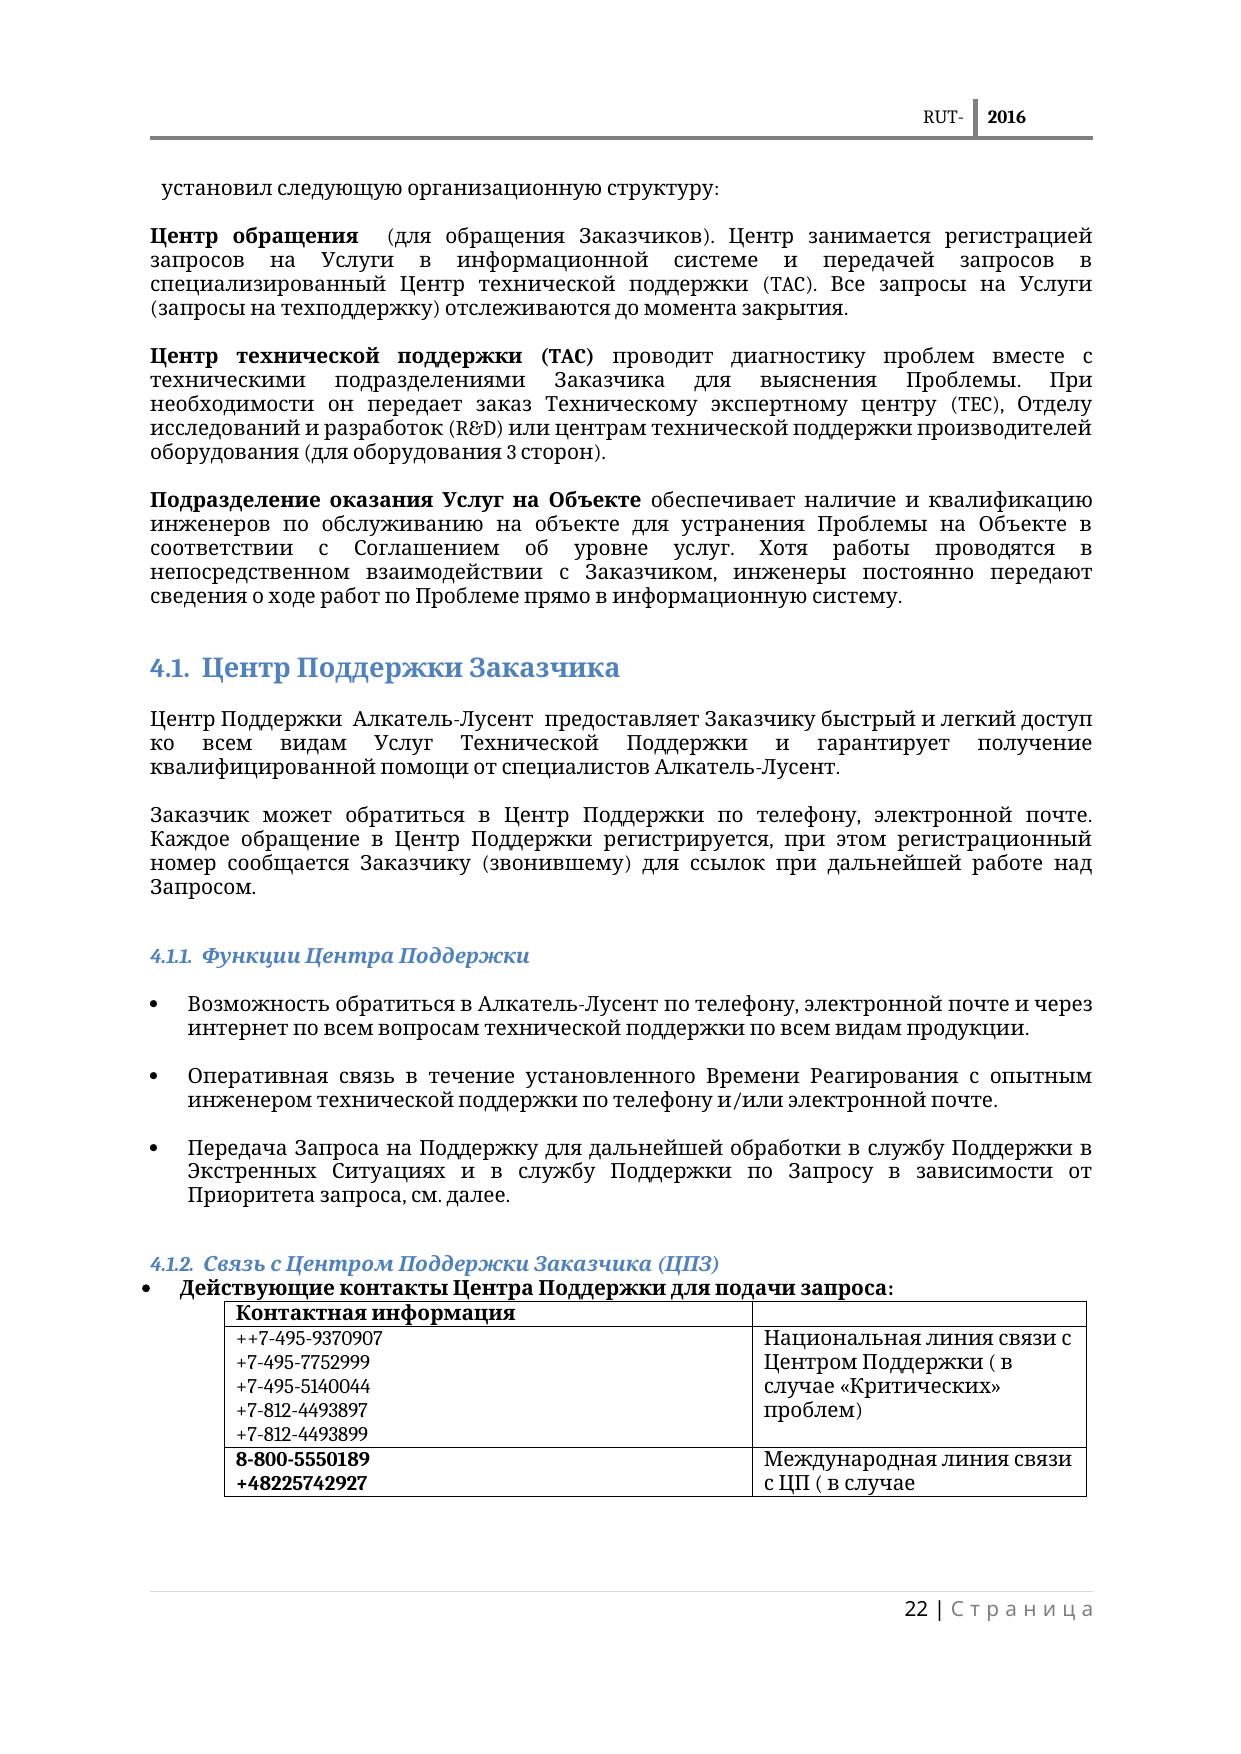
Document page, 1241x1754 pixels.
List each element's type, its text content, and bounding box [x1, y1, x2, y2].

table_header [753, 1302, 1086, 1326]
list Оперативная связь в течение установленного Времени Реагирования с опытным инженером технической поддержки по телефону и/или электронной почте. [150, 1064, 1093, 1112]
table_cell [225, 1448, 752, 1496]
text Центр обращения (для обращения Заказчиков). Центр занимается регистрацией запросов на Услуги в информационной системе и передачей запросов в специализированный Центр технической поддержки (TAC). Все запросы на Услуги (запросы на техподдержку) отслеживаются до момента закрытия. [150, 225, 1093, 321]
list Возможность обратиться в Алкатель-Лусент по телефону, электронной почте и через интернет по всем вопросам технической поддержки по всем видам продукции. [150, 992, 1093, 1040]
table_cell Национальная линия связи с Центром Поддержки ( в случае «Критических» проблем) [753, 1327, 1086, 1447]
text Заказчик может обратиться в Центр Поддержки по телефону, электронной почте. Каждое обращение в Центр Поддержки регистрируется, при этом регистрационный номер сообщается Заказчику (звонившему) для ссылок при дальнейшей работе над Запросом. [150, 804, 1093, 900]
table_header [150, 177, 1177, 225]
table_header Контактная информация [225, 1302, 752, 1326]
subtitle 4.1.1. Функции Центра Поддержки [150, 944, 1093, 968]
text Подразделение оказания Услуг на Объекте обеспечивает наличие и квалификацию инженеров по обслуживанию на объекте для устранения Проблемы на Объекте в соответствии с Соглашением об уровне услуг. Хотя работы проводятся в непосредственном взаимодействии с Заказчиком, инженеры постоянно передают сведения о ходе работ по Проблеме прямо в информационную систему. [150, 488, 1093, 608]
table_cell ++7-495-9370907 +7-495-7752999 +7-495-5140044 +7-812-4493897 +7-812-4493899 [225, 1327, 752, 1447]
text Центр технической поддержки (TAC) проводит диагностику проблем вместе с техническими подразделениями Заказчика для выяснения Проблемы. При необходимости он передает заказ Техническому экспертному центру (TEC), Отделу исследований и разработок (R&D) или центрам технической поддержки производителей оборудования (для оборудования 3 сторон). [150, 345, 1093, 464]
list Передача Запроса на Поддержку для дальнейшей обработки в службу Поддержки в Экстренных Ситуациях и в службу Поддержки по Запросу в зависимости от Приоритета запроса, см. далее. [150, 1136, 1093, 1208]
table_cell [753, 1448, 1086, 1496]
subtitle 4.1.2. Связь с Центром Поддержки Заказчика (ЦПЗ) [150, 1253, 1093, 1277]
subtitle 4.1. Центр Поддержки Заказчика [150, 653, 1093, 684]
list Действующие контакты Центра Поддержки для подачи запроса: [142, 1277, 1093, 1301]
text Центр Поддержки Алкатель-Лусент предоставляет Заказчику быстрый и легкий доступ ко всем видам Услуг Технической Поддержки и гарантирует получение квалифицированной помощи от специалистов Алкатель-Лусент. [150, 708, 1093, 780]
